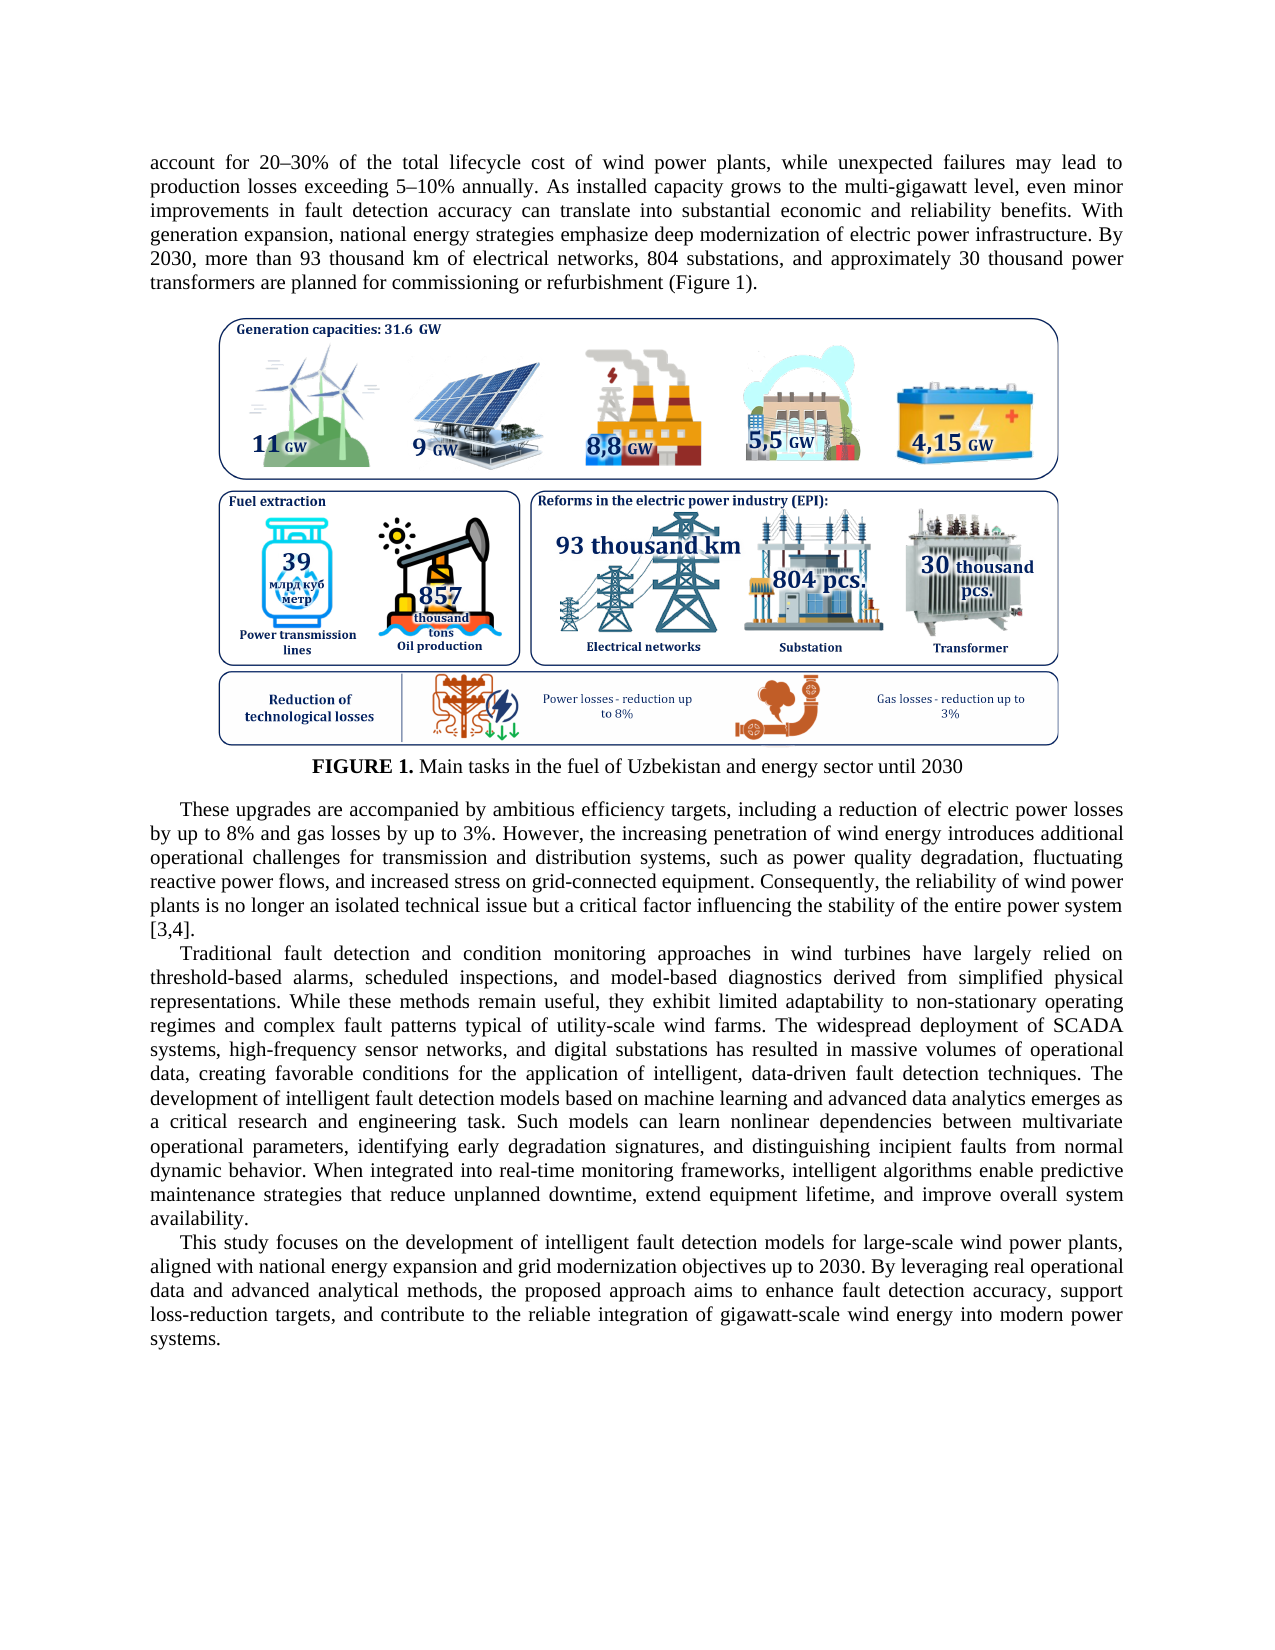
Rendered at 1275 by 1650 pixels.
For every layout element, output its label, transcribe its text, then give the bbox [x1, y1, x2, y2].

text This study focuses on the development of intelligent fault detection models for large-scale wind power plants, aligned with national energy expansion and grid modernization objectives up to 2030. By leveraging real operational data and advanced analytical methods, the proposed approach aims to enhance fault detection accuracy, support loss-reduction targets, and contribute to the reliable integration of gigawatt-scale wind energy into modern power systems. [150, 1230, 1125, 1350]
text Traditional fault detection and condition monitoring approaches in wind turbines have largely relied on threshold-based alarms, scheduled inspections, and model-based diagnostics derived from simplified physical representations. While these methods remain useful, they exhibit limited adaptability to non-stationary operating regimes and complex fault patterns typical of utility-scale wind farms. The widespread deployment of SCADA systems, high-frequency sensor networks, and digital substations has resulted in massive volumes of operational data, creating favorable conditions for the application of intelligent, data-driven fault detection techniques. The development of intelligent fault detection models based on machine learning and advanced data analytics emerges as a critical research and engineering task. Such models can learn nonlinear dependencies between multivariate operational parameters, identifying early degradation signatures, and distinguishing incipient faults from normal dynamic behavior. When integrated into real-time monitoring frameworks, intelligent algorithms enable predictive maintenance strategies that reduce unplanned downtime, extend equipment lifetime, and improve overall system availability. [150, 941, 1125, 1230]
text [150, 150, 1125, 294]
text These upgrades are accompanied by ambitious efficiency targets, including a reduction of electric power losses by up to 8% and gas losses by up to 3%. However, the increasing penetration of wind energy introduces additional operational challenges for transmission and distribution systems, such as power quality degradation, fluctuating reactive power flows, and increased stress on grid-connected equipment. Consequently, the reliability of wind power plants is no longer an isolated technical issue but a critical factor influencing the stability of the entire power system [3,4]. [150, 797, 1125, 941]
picture [216, 315, 1059, 754]
text FIGURE 1. Main tasks in the fuel of Uzbekistan and energy sector until 2030 [150, 754, 1125, 778]
